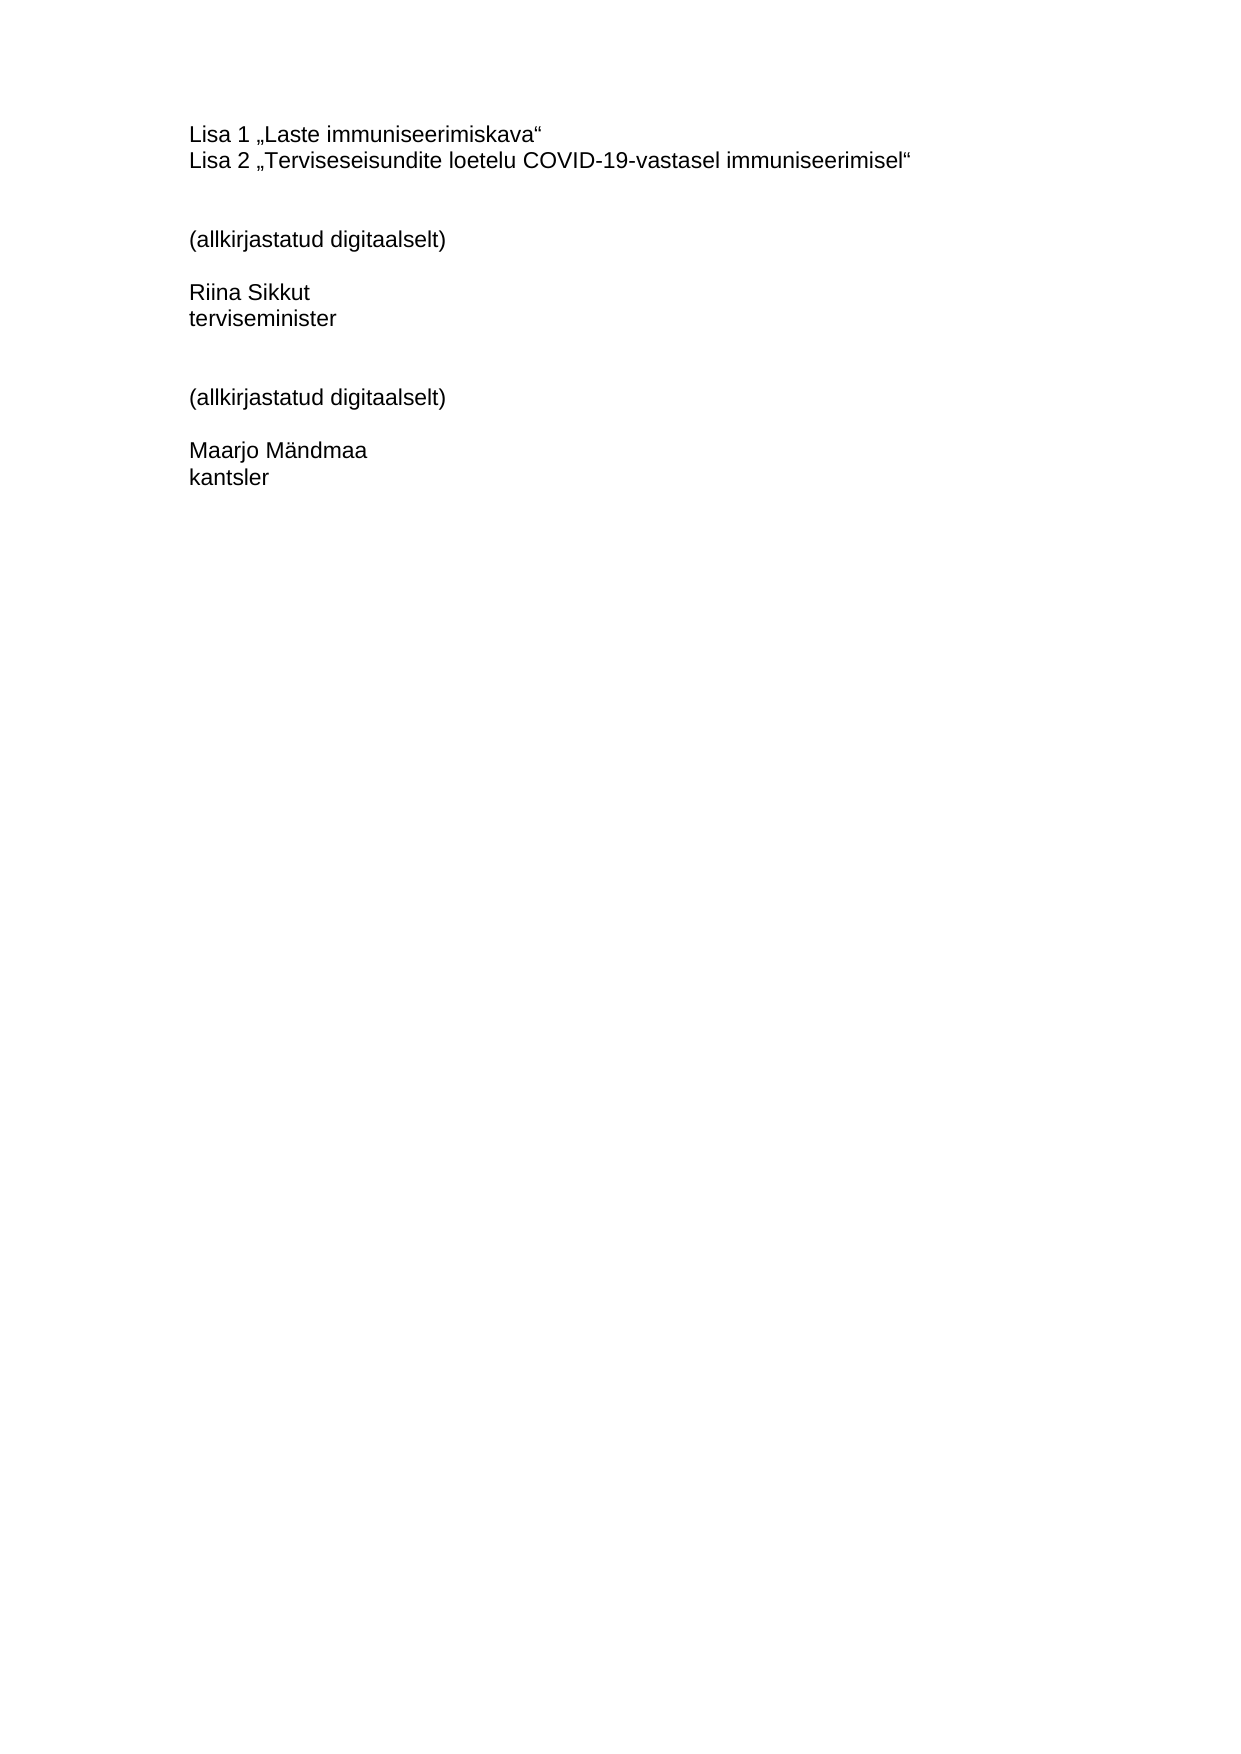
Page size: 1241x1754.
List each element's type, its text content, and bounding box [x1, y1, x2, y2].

text Lisa 1 „Laste immuniseerimiskava“ [189, 121, 1134, 147]
text terviseminister [189, 305, 1134, 332]
text (allkirjastatud digitaalselt) [189, 358, 1134, 411]
text (allkirjastatud digitaalselt) [189, 226, 1134, 253]
text kantsler [189, 463, 1134, 490]
text Lisa 2 „Terviseseisundite loetelu COVID-19-vastasel immuniseerimisel“ [189, 147, 1134, 173]
text Maarjo Mändmaa [189, 437, 1134, 463]
text Riina Sikkut [189, 279, 1134, 305]
